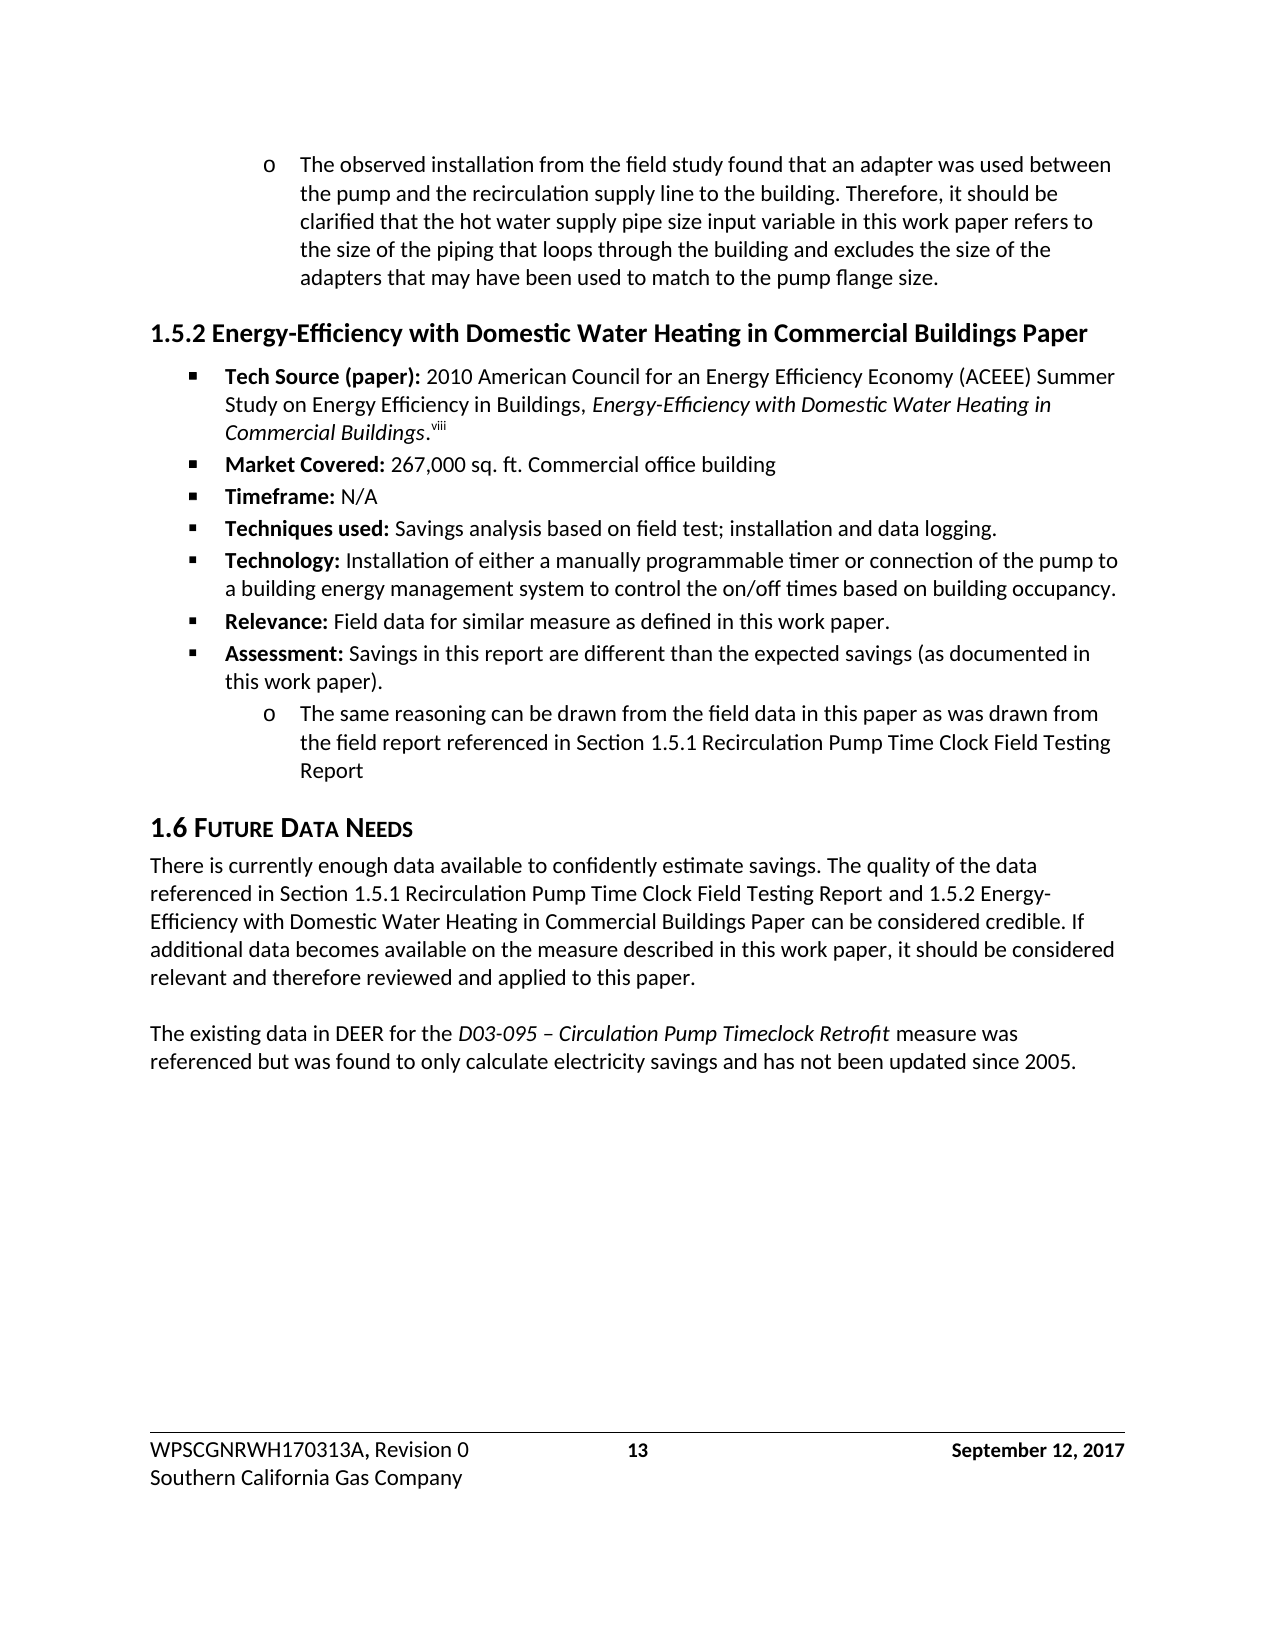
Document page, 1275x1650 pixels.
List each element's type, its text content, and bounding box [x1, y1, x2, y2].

list Market Covered: 267,000 sq. ft. Commercial office building [187, 450, 1125, 478]
list Timeframe: N/A [187, 482, 1125, 510]
text There is currently enough data available to confidently estimate savings. The quality of the data referenced in Section 1.5.1 and 1.5.2 can be considered credible. If additional data becomes available on the measure described in this work paper, it should be considered relevant and therefore reviewed and applied to this paper. [150, 851, 1125, 991]
list The observed installation from the field study found that an adapter was used between the pump and the recirculation supply line to the building. Therefore, it should be clarified that the hot water supply pipe size input variable in this work paper refers to the size of the piping that loops through the building and excludes the size of the adapters that may have been used to match to the pump flange size. [262, 150, 1125, 291]
subtitle 1.5.2 Energy-Efficiency with Domestic Water Heating in Commercial Buildings Paper [150, 316, 1125, 349]
text The existing data in DEER for the D03-095 – Circulation Pump Timeclock Retrofit measure was referenced but was found to only calculate electricity savings and has not been updated since 2005. [150, 1019, 1125, 1075]
subtitle 1.6 Future Data Needs [150, 809, 1125, 845]
list Relevance: Field data for similar measure as defined in this work paper. [187, 607, 1125, 635]
list Assessment: Savings in this report are different than the expected savings (as documented in this work paper). [187, 639, 1125, 695]
list The same reasoning can be drawn from the field data in this paper as was drawn from the field report referenced in Section 1.5.1 [262, 699, 1125, 784]
list Tech Source (paper): 2010 American Council for an Energy Efficiency Economy (ACEEE) Summer Study on Energy Efficiency in Buildings, Energy-Efficiency with Domestic Water Heating in Commercial Buildings. [187, 362, 1125, 446]
list Techniques used: Savings analysis based on field test; installation and data logging. [187, 514, 1125, 542]
list Technology: Installation of either a manually programmable timer or connection of the pump to a building energy management system to control the on/off times based on building occupancy. [187, 547, 1125, 603]
